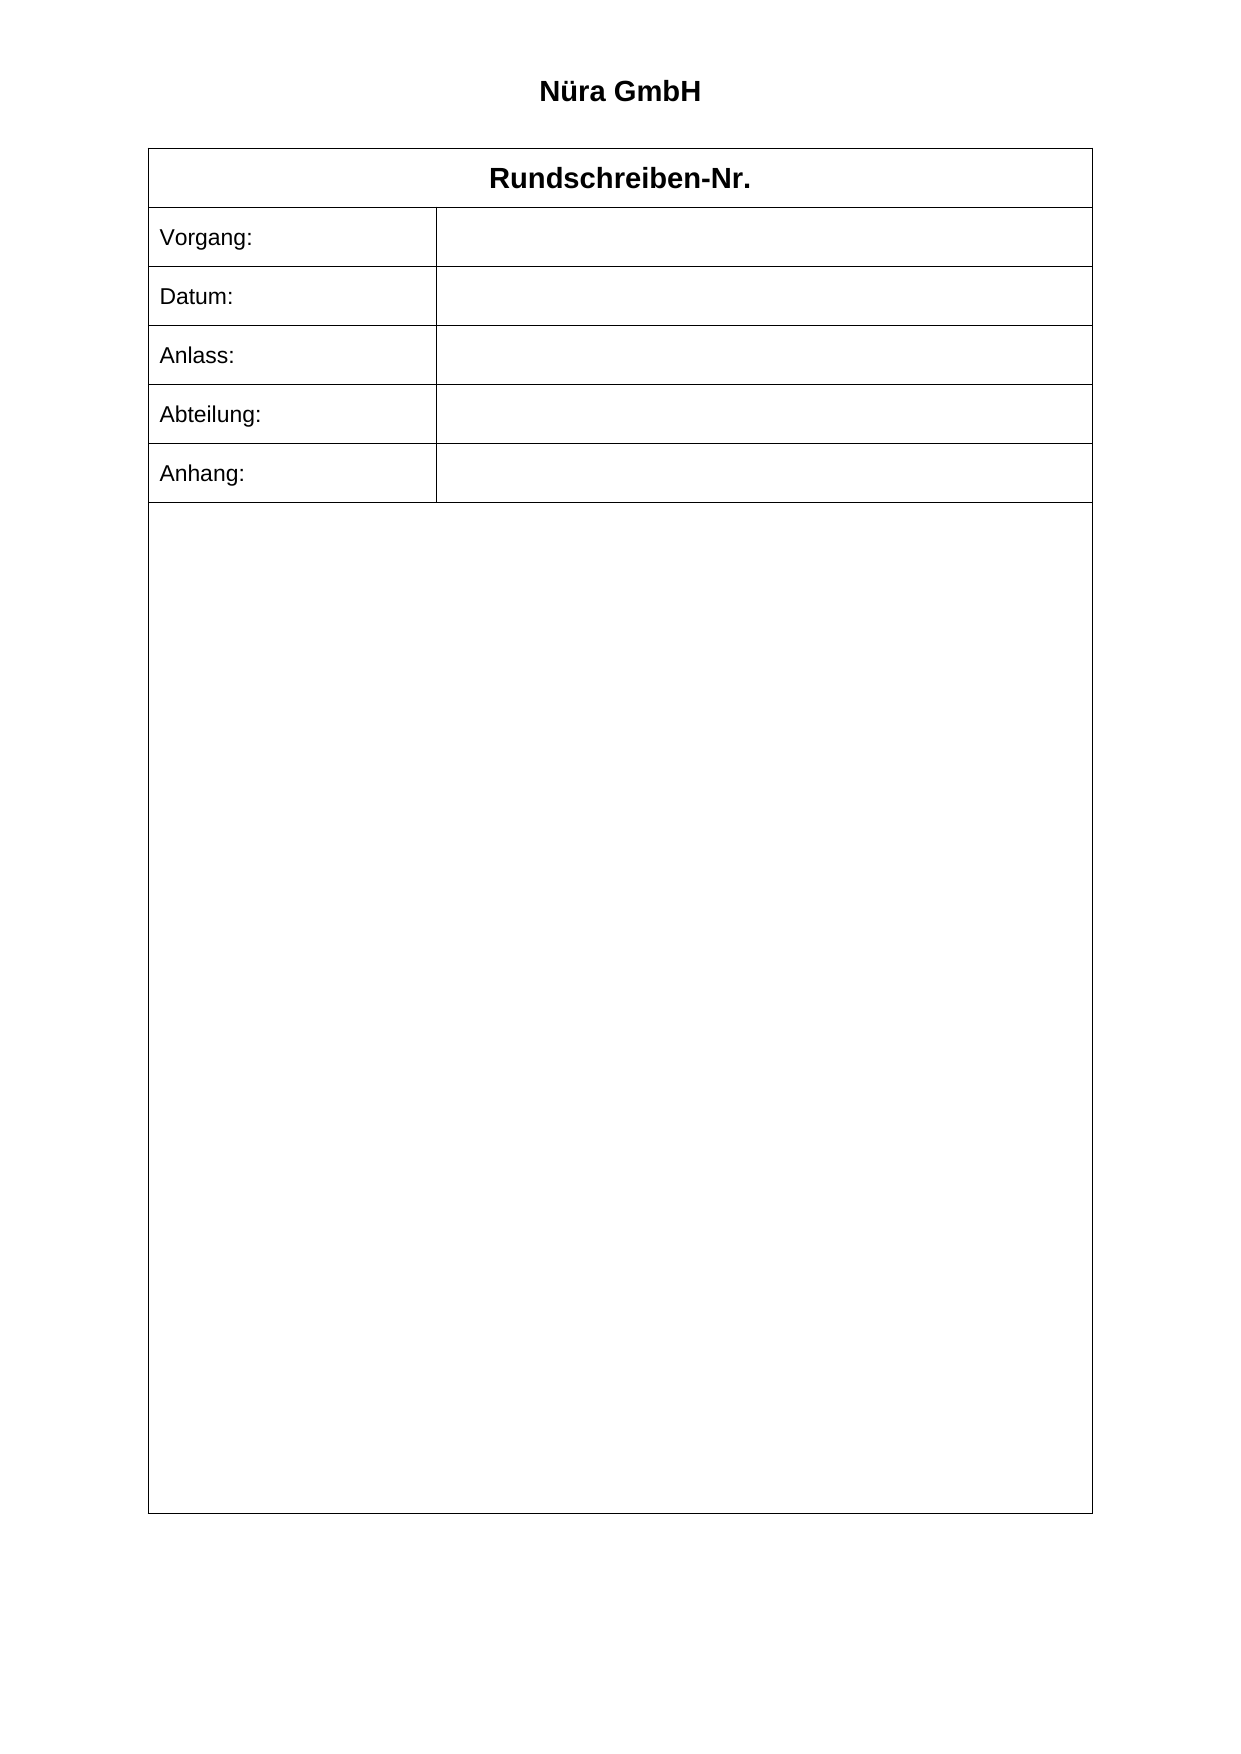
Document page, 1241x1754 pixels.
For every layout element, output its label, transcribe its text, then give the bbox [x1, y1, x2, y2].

table_cell [437, 385, 1092, 443]
table_cell [437, 326, 1092, 384]
table_cell Datum: [149, 267, 436, 325]
table_cell Vorgang: [149, 208, 436, 266]
table_cell [437, 208, 1092, 266]
table_cell Anhang: [149, 444, 436, 502]
table_cell [149, 503, 1092, 1512]
table_cell [437, 267, 1092, 325]
table_cell Anlass: [149, 326, 436, 384]
table_cell [437, 444, 1092, 502]
table_cell Abteilung: [149, 385, 436, 443]
table_header Rundschreiben-Nr. [149, 149, 1092, 207]
